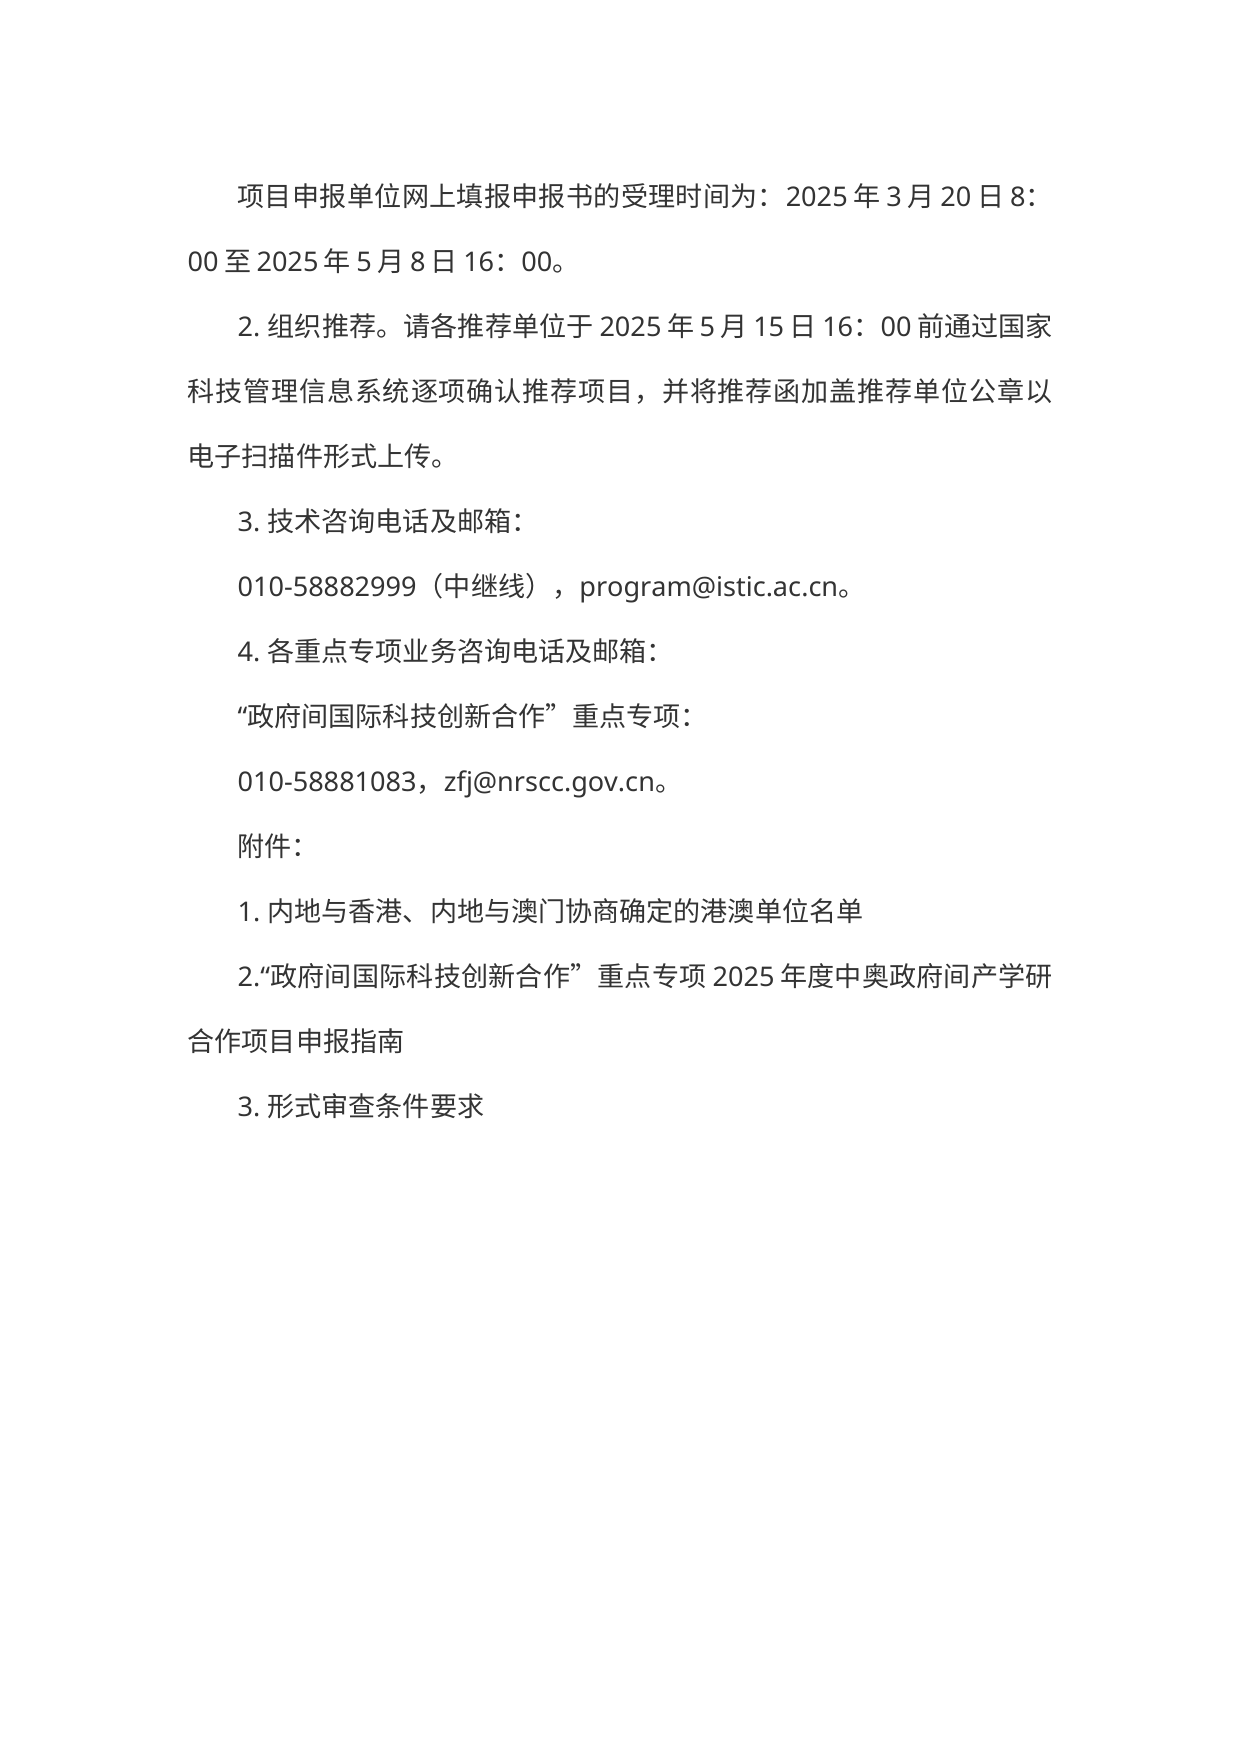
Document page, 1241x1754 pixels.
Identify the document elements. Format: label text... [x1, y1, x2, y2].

text 4. 各重点专项业务咨询电话及邮箱： [187, 617, 1053, 682]
text 项目申报单位网上填报申报书的受理时间为：2025年3月20日8：00至2025年5月8日16：00。 [187, 162, 1053, 292]
text 010-58882999（中继线），program@istic.ac.cn。 [187, 552, 1053, 617]
text 1. 内地与香港、内地与澳门协商确定的港澳单位名单 [187, 877, 1053, 942]
text 2. 组织推荐。请各推荐单位于2025年5月15日16：00前通过国家科技管理信息系统逐项确认推荐项目，并将推荐函加盖推荐单位公章以电子扫描件形式上传。 [187, 292, 1053, 487]
text “政府间国际科技创新合作”重点专项： [187, 682, 1053, 747]
text 3. 形式审查条件要求 [187, 1072, 1053, 1137]
text 附件： [187, 812, 1053, 877]
text 2.“政府间国际科技创新合作”重点专项2025年度中奥政府间产学研合作项目申报指南 [187, 942, 1053, 1072]
text 010-58881083，zfj@nrscc.gov.cn。 [187, 747, 1053, 812]
text 3. 技术咨询电话及邮箱： [187, 487, 1053, 552]
